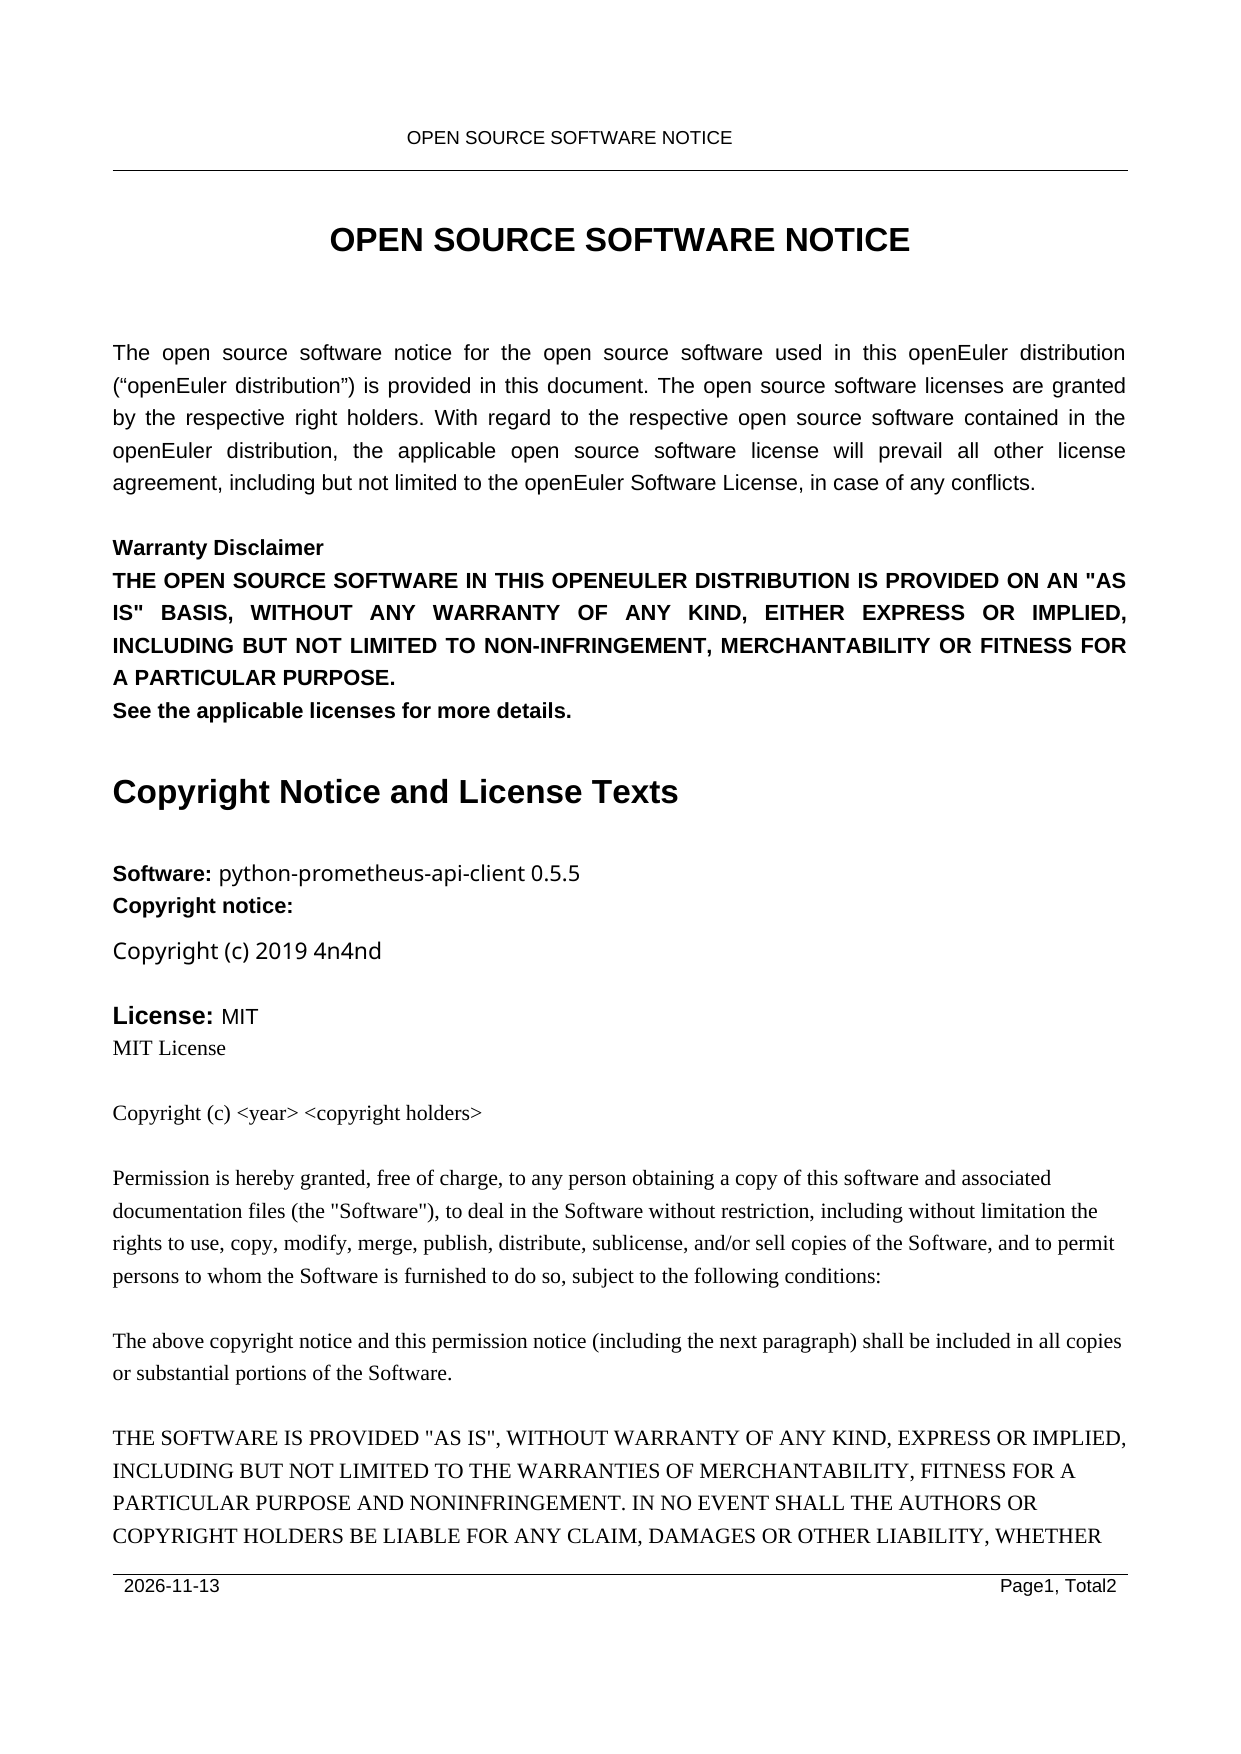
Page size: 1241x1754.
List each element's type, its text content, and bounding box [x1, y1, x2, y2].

text THE OPEN SOURCE SOFTWARE IN THIS OPENEULER DISTRIBUTION IS PROVIDED ON AN "AS IS" BASIS, WITHOUT ANY WARRANTY OF ANY KIND, EITHER EXPRESS OR IMPLIED, INCLUDING BUT NOT LIMITED TO NON-INFRINGEMENT, MERCHANTABILITY OR FITNESS FOR A PARTICULAR PURPOSE. See the applicable licenses for more details. [112, 564, 1128, 726]
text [112, 1031, 1128, 1551]
text Copyright (c) 2019 4n4nd [112, 934, 1128, 999]
text OPEN SOURCE SOFTWARE NOTICE [112, 206, 1128, 271]
title Software: python-prometheus-api-client 0.5.5 [112, 856, 1128, 889]
text Warranty Disclaimer [112, 531, 1128, 564]
text Copyright notice: [112, 889, 1128, 921]
text Copyright Notice and License Texts [112, 759, 1128, 824]
text The open source software notice for the open source software used in this openEuler distribution (“openEuler distribution”) is provided in this document. The open source software licenses are granted by the respective right holders. With regard to the respective open source software contained in the openEuler distribution, the applicable open source software license will prevail all other license agreement, including but not limited to the openEuler Software License, in case of any conflicts. [112, 336, 1128, 499]
text License: MIT [112, 999, 1128, 1031]
